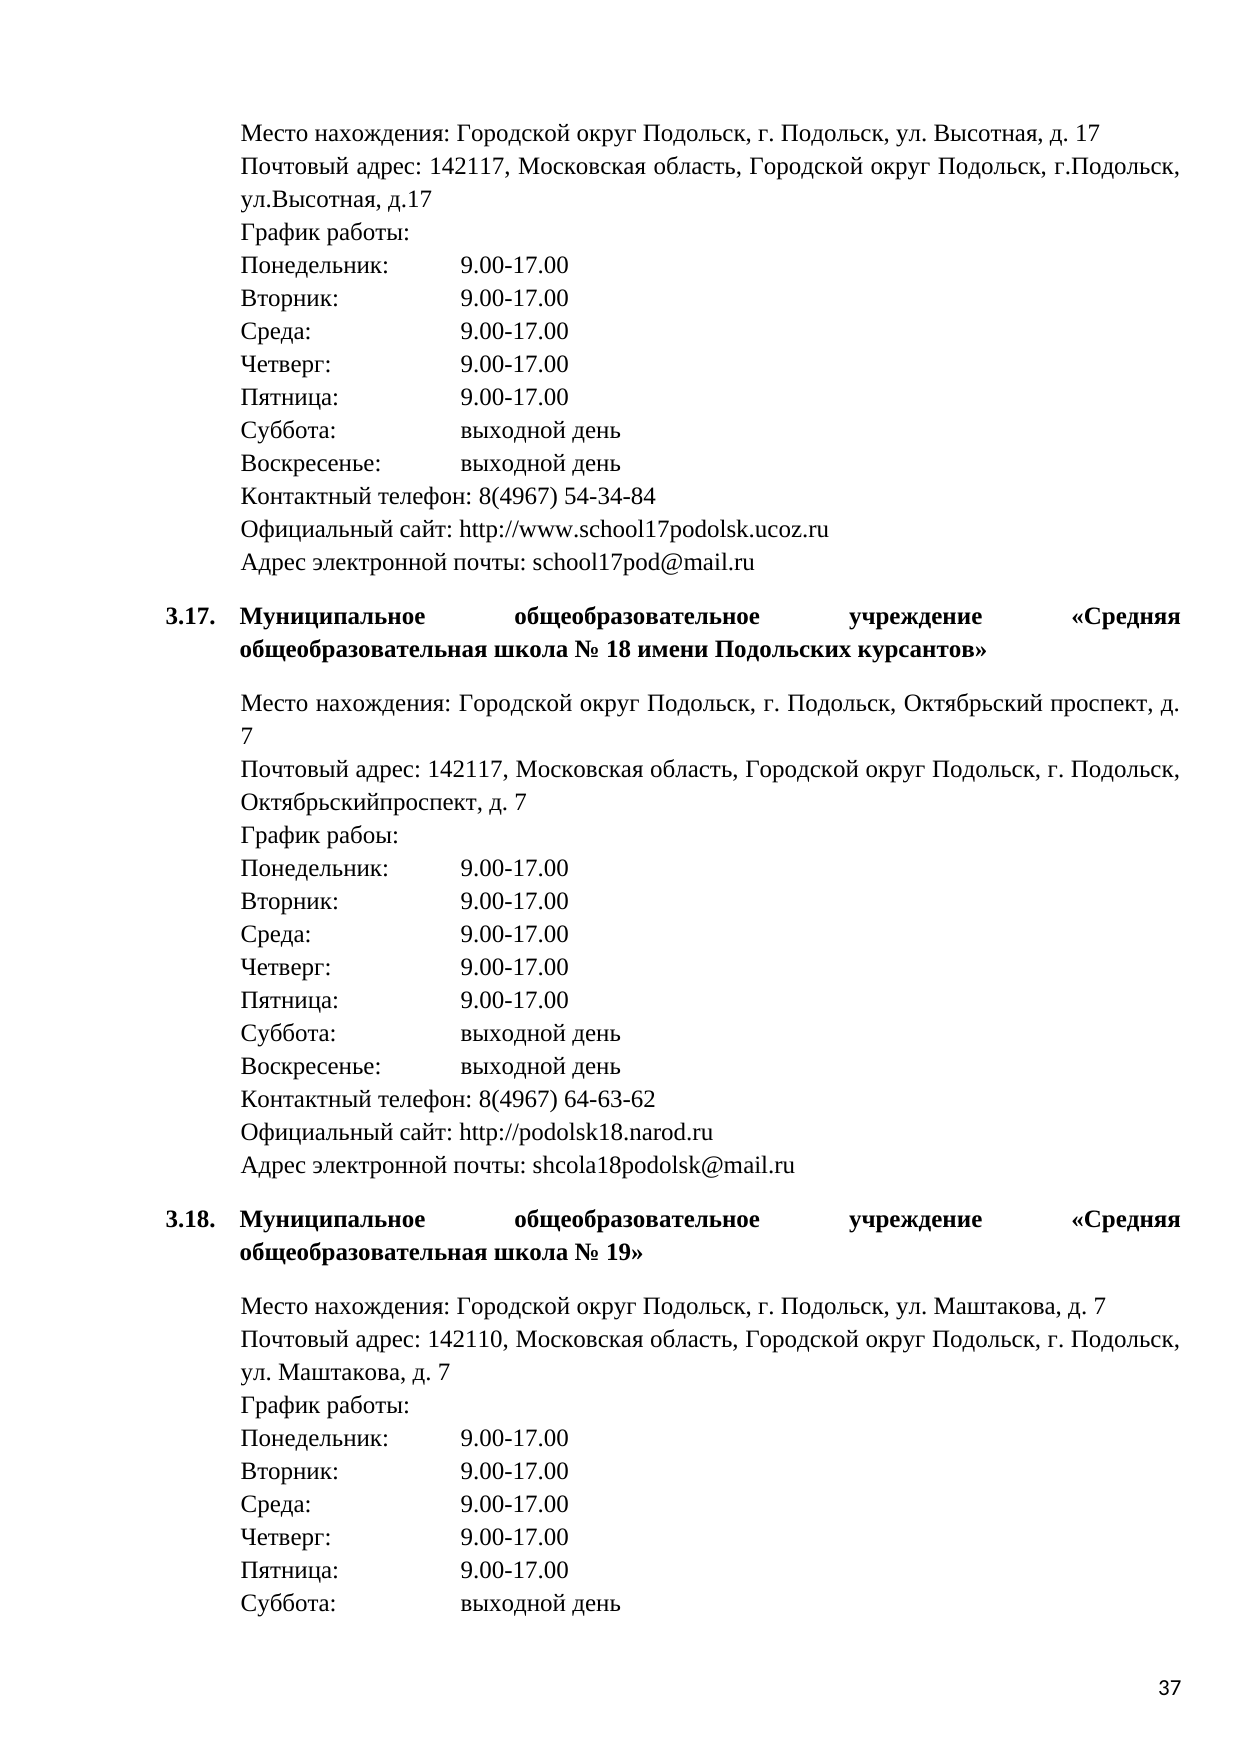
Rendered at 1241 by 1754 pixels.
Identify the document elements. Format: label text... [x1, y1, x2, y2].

list Официальный сайт: http://podolsk18.narod.ru [240, 1117, 1181, 1146]
list Среда: 9.00-17.00 [240, 1489, 1181, 1518]
list Место нахождения: Городской округ Подольск, г. Подольск, ул. Маштакова, д. 7 [240, 1291, 1181, 1320]
list График рабоы: [240, 820, 1181, 849]
list Понедельник: 9.00-17.00 [240, 853, 1181, 882]
list Четверг: 9.00-17.00 [240, 952, 1181, 981]
list Контактный телефон: 8(4967) 54-34-84 [240, 481, 1181, 510]
list Четверг: 9.00-17.00 [240, 1522, 1181, 1551]
list График работы: [240, 217, 1181, 246]
list Понедельник: 9.00-17.00 [240, 250, 1181, 279]
list Среда: 9.00-17.00 [240, 919, 1181, 948]
list Место нахождения: Городской округ Подольск, г. Подольск, Октябрьский проспект, д. 7 [240, 688, 1181, 750]
list Пятница: 9.00-17.00 [240, 985, 1181, 1014]
text 3.17. Муниципальное общеобразовательное учреждение «Средняя общеобразовательная школа № 18 имени Подольских курсантов» [165, 601, 1181, 663]
list Пятница: 9.00-17.00 [240, 382, 1181, 411]
list Адрес электронной почты: shcola18podolsk@mail.ru [240, 1150, 1181, 1179]
list Вторник: 9.00-17.00 [240, 283, 1181, 312]
text 3.18. Муниципальное общеобразовательное учреждение «Средняя общеобразовательная школа № 19» [165, 1204, 1181, 1266]
list Четверг: 9.00-17.00 [240, 349, 1181, 378]
list Суббота: выходной день [240, 1588, 1181, 1617]
list Контактный телефон: 8(4967) 64-63-62 [240, 1084, 1181, 1113]
list Адрес электронной почты: school17pod@mail.ru [240, 547, 1181, 576]
list Воскресенье: выходной день [240, 1051, 1181, 1080]
list Среда: 9.00-17.00 [240, 316, 1181, 345]
list Пятница: 9.00-17.00 [240, 1555, 1181, 1584]
list Место нахождения: Городской округ Подольск, г. Подольск, ул. Высотная, д. 17 [240, 118, 1181, 147]
list Почтовый адрес: 142110, Московская область, Городской округ Подольск, г. Подольск, ул. Маштакова, д. 7 [240, 1324, 1181, 1386]
list Вторник: 9.00-17.00 [240, 1456, 1181, 1485]
list Почтовый адрес: 142117, Московская область, Городской округ Подольск, г.Подольск, ул.Высотная, д.17 [240, 151, 1181, 213]
list График работы: [240, 1390, 1181, 1419]
list Суббота: выходной день [240, 415, 1181, 444]
list Почтовый адрес: 142117, Московская область, Городской округ Подольск, г. Подольск, Октябрьскийпроспект, д. 7 [240, 754, 1181, 816]
list Вторник: 9.00-17.00 [240, 886, 1181, 915]
list Суббота: выходной день [240, 1018, 1181, 1047]
list Понедельник: 9.00-17.00 [240, 1423, 1181, 1452]
list Официальный сайт: http://www.school17podolsk.ucoz.ru [240, 514, 1181, 543]
list Воскресенье: выходной день [240, 448, 1181, 477]
